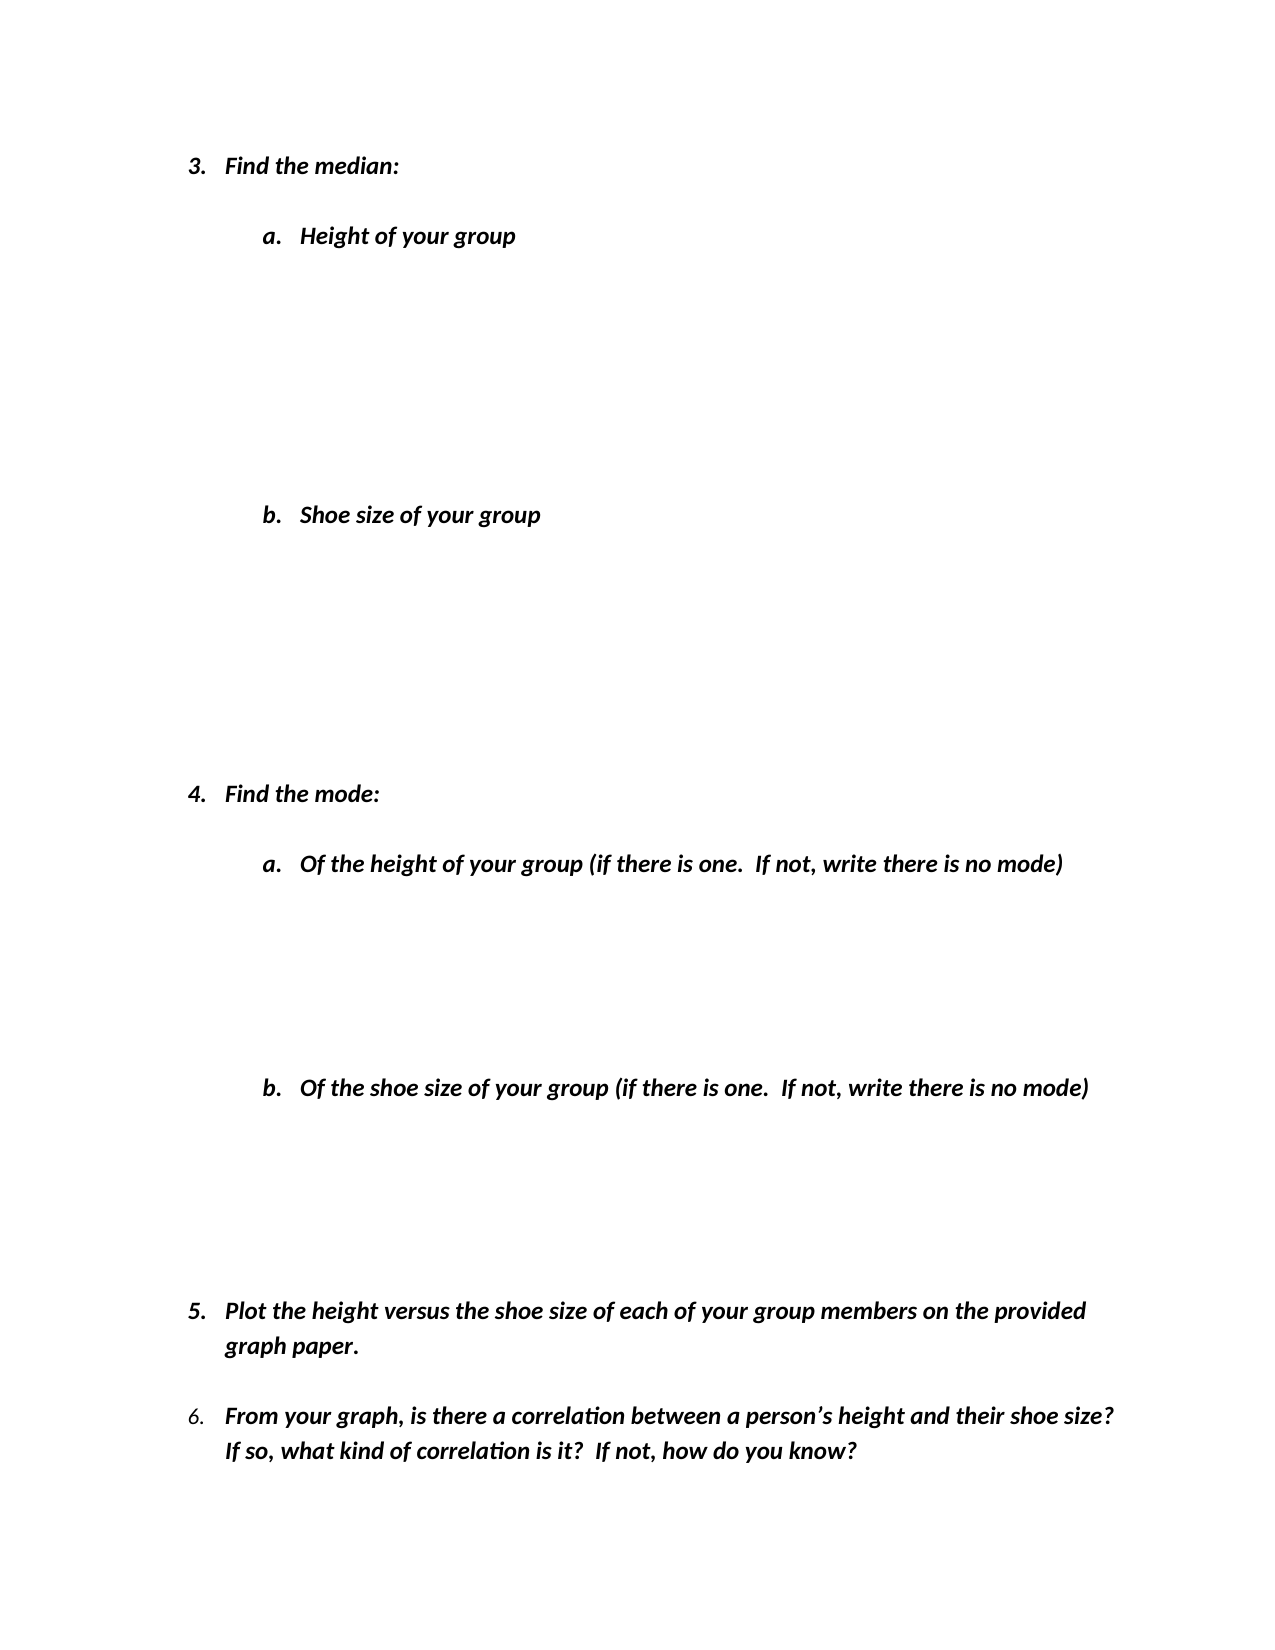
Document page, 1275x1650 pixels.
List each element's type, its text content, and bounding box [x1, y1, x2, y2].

list Find the mode: [187, 778, 1125, 809]
list Shoe size of your group [262, 499, 1125, 530]
list From your graph, is there a correlation between a person’s height and their shoe size? If so, what kind of correlation is it? If not, how do you know? [187, 1400, 1125, 1466]
list Of the shoe size of your group (if there is one. If not, write there is no mode) [262, 1072, 1125, 1102]
list Find the median: [187, 150, 1125, 181]
list Plot the height versus the shoe size of each of your group members on the provided graph paper. [187, 1295, 1125, 1361]
list Of the height of your group (if there is one. If not, write there is no mode) [262, 848, 1125, 879]
list Height of your group [262, 220, 1125, 251]
